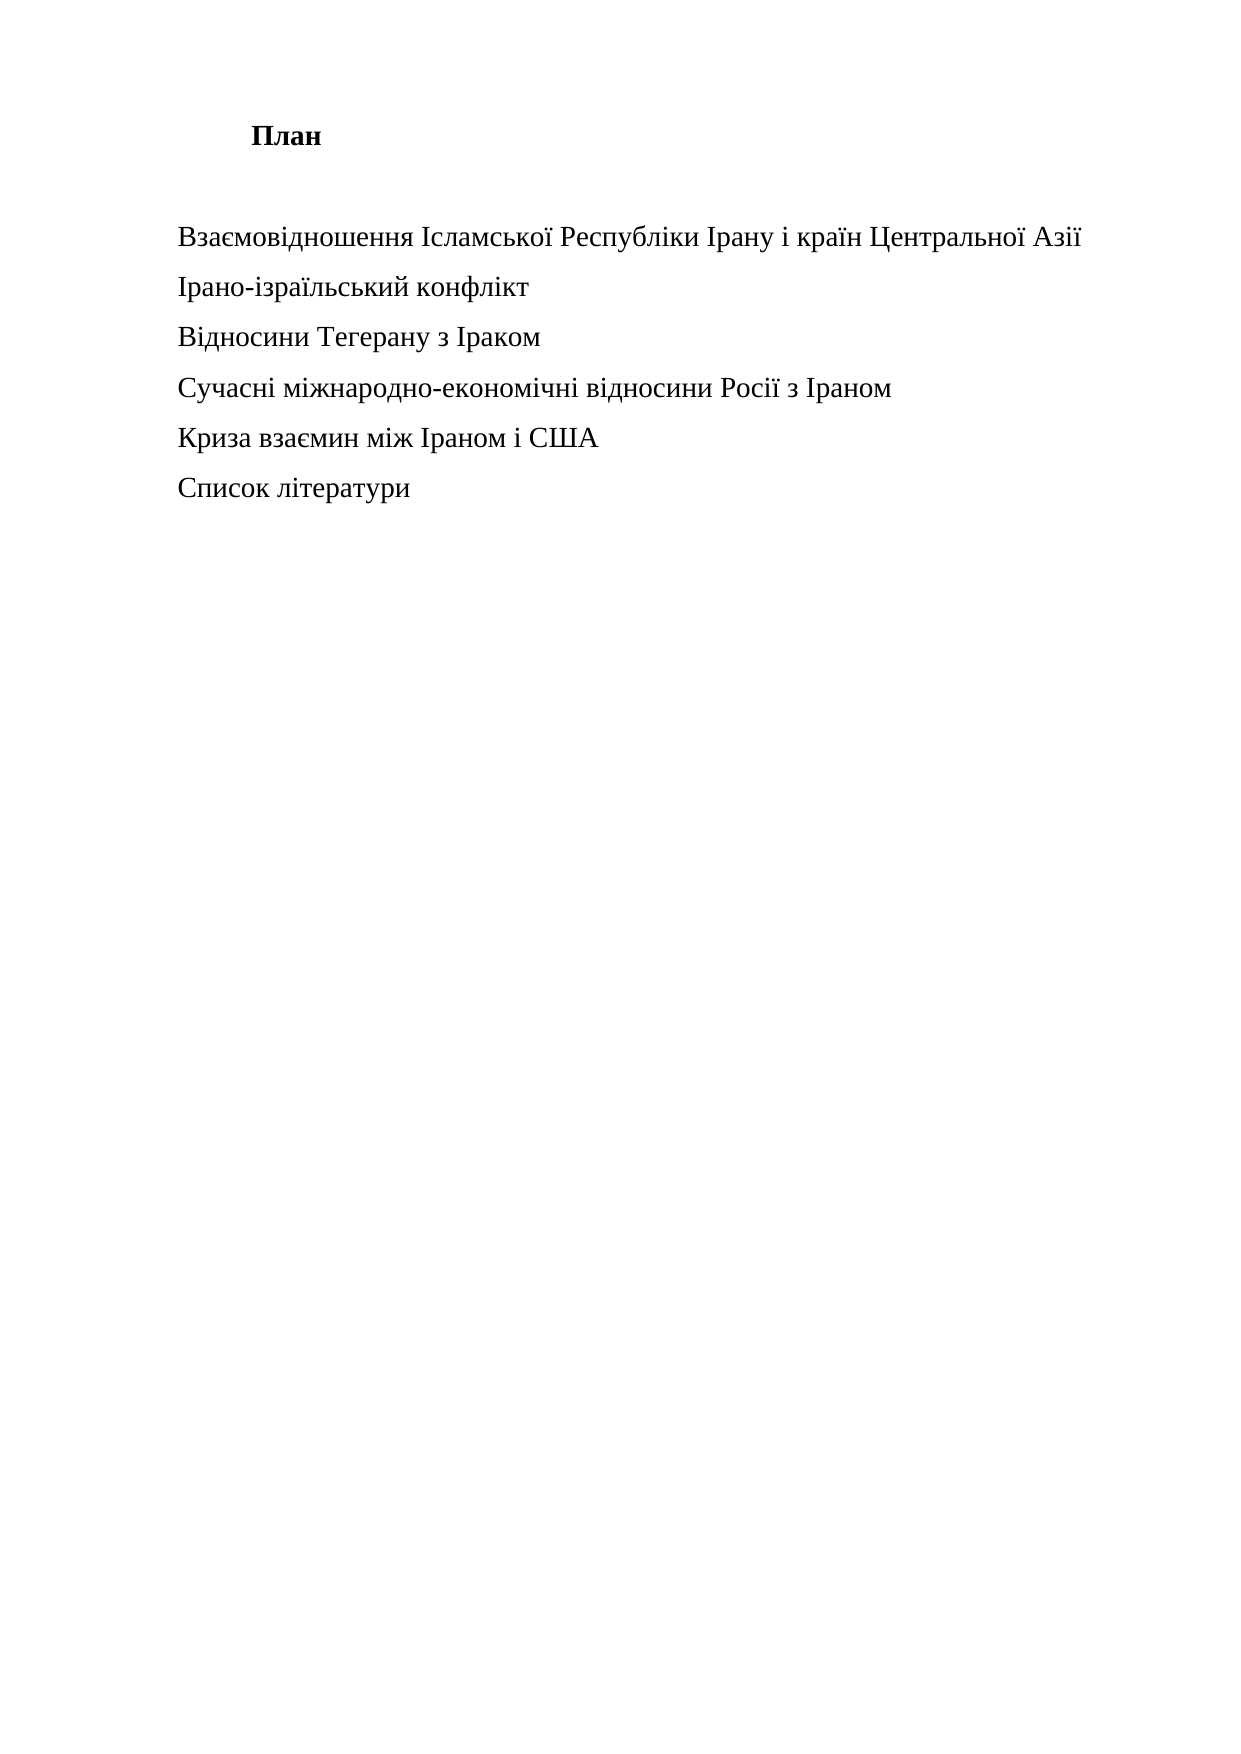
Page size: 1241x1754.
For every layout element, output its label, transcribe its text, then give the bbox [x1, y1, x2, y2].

text Взаємовідношення Ісламської Республіки Ірану і країн Центральної Азії [177, 219, 1152, 252]
text Сучасні міжнародно-економічні відносини Росії з Іраном [177, 370, 1152, 403]
text Відносини Тегерану з Іраком [177, 319, 1152, 353]
text Криза взаємин між Іраном і США [177, 420, 1152, 453]
text Список літератури [177, 470, 1152, 504]
text План [177, 118, 1152, 152]
text Ірано-ізраїльський конфлікт [177, 269, 1152, 303]
